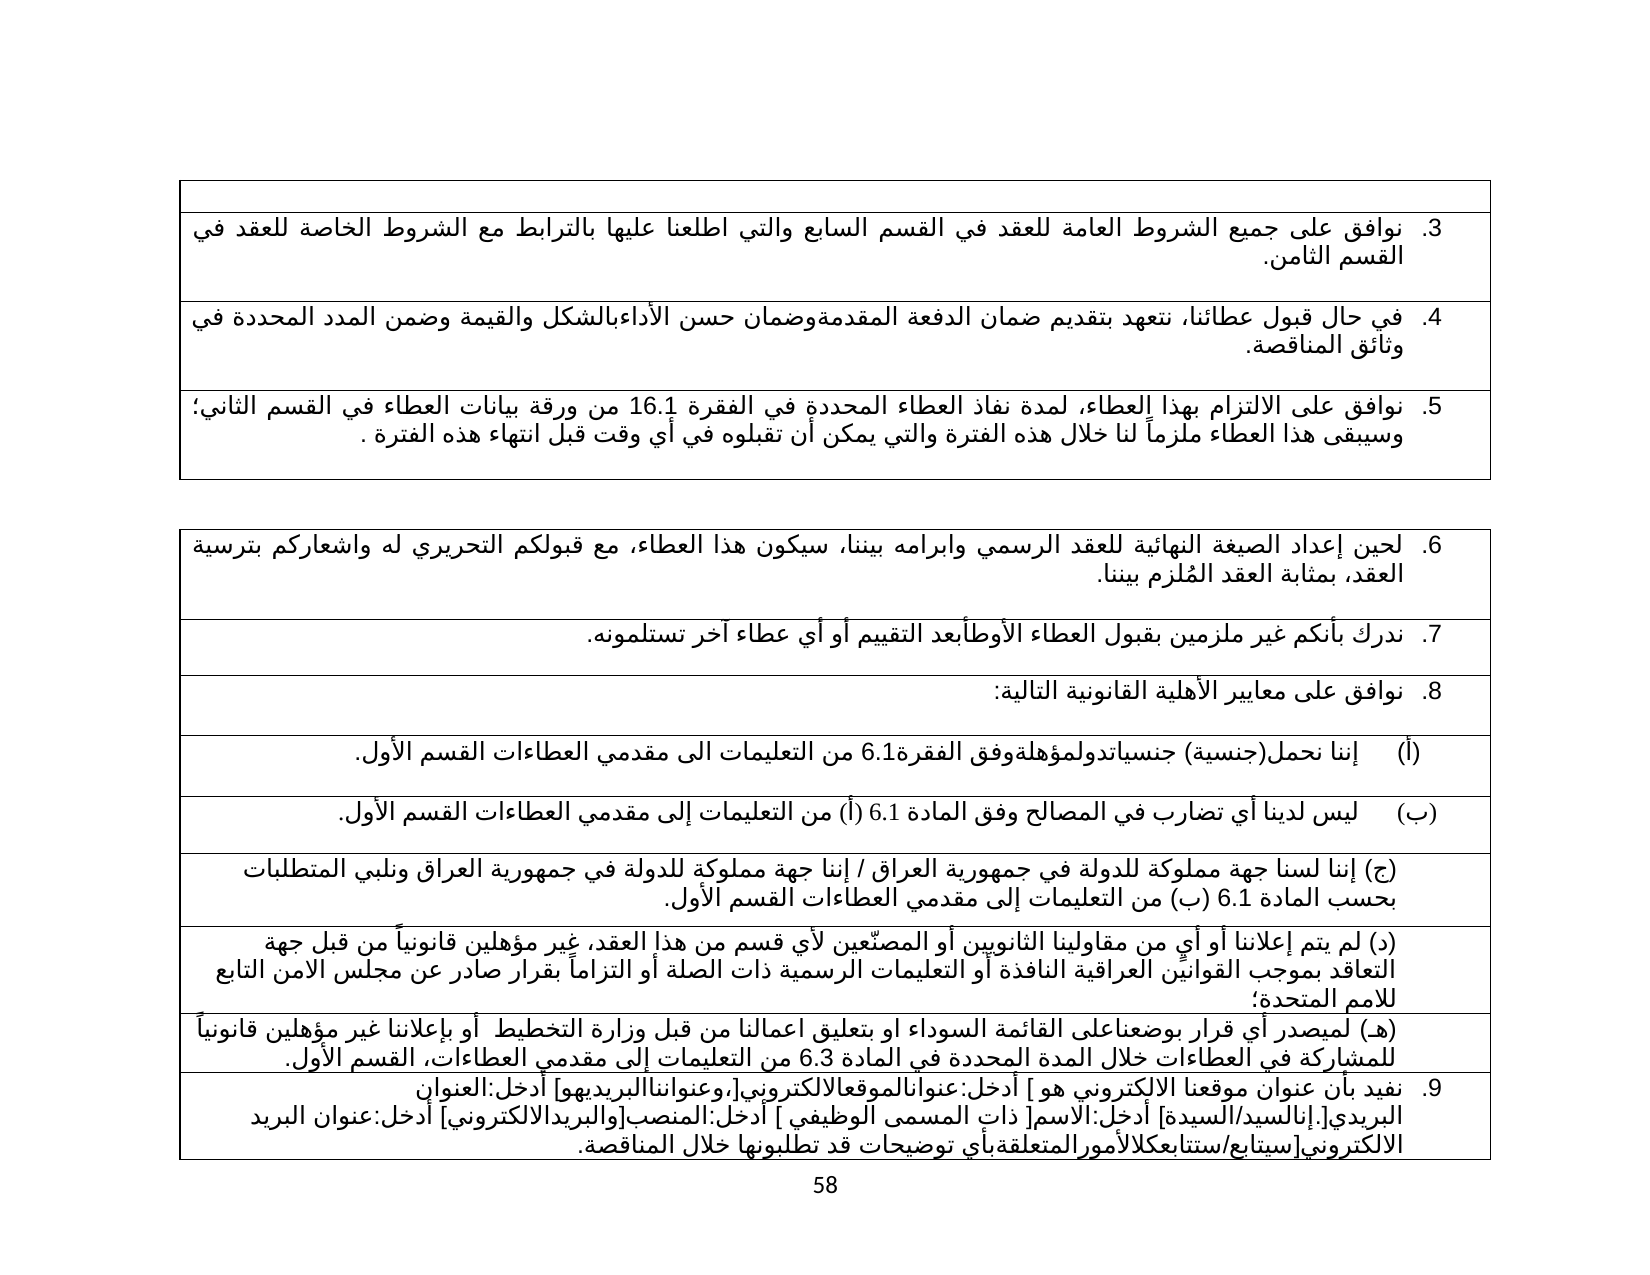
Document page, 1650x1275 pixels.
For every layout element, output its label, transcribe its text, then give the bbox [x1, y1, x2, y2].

table_cell (هـ) لميصدر أي قرار بوضعناعلى القائمة السوداء او بتعليق اعمالنا من قبل وزارة التخطيط أو بإعلاننا غير مؤهلين قانونياً للمشاركة في العطاءات خلال المدة المحددة في المادة 6.3 من التعليمات إلى مقدمي العطاءات، القسم الأول. [181, 1014, 1490, 1072]
table_cell نوافق على معايير الأهلية القانونية التالية: [181, 676, 1490, 735]
table_cell ليس لدينا أي تضارب في المصالح وفق المادة 6.1 (أ) من التعليمات إلى مقدمي العطاءات القسم الأول. [181, 797, 1490, 853]
table_cell ندرك بأنكم غير ملزمين بقبول العطاء الأوطأبعد التقييم أو أي عطاء آخر تستلمونه. [181, 620, 1490, 675]
table_cell نفيد بأن عنوان موقعنا الالكتروني هو ] أدخل:عنوانالموقعالالكتروني[،وعنوانناالبريديهو] أدخل:العنوان البريدي[.إنالسيد/السيدة] أدخل:الاسم[ ذات المسمى الوظيفي ] أدخل:المنصب[والبريدالالكتروني] أدخل:عنوان البريد الالكتروني[سيتابع/ستتابعكلالأمورالمتعلقةبأي توضيحات قد تطلبونها خلال المناقصة. [181, 1073, 1490, 1159]
table_cell في حال قبول عطائنا، نتعهد بتقديم ضمان الدفعة المقدمةوضمان حسن الأداءبالشكل والقيمة وضمن المدد المحددة في وثائق المناقصة. [181, 302, 1490, 390]
table_cell نوافق على جميع الشروط العامة للعقد في القسم السابع والتي اطلعنا عليها بالترابط مع الشروط الخاصة للعقد في القسم الثامن. [181, 213, 1490, 301]
table_cell (د) لم يتم إعلاننا أو أيٍ من مقاولينا الثانويين أو المصنّعين لأي قسم من هذا العقد، غير مؤهلين قانونياً من قبل جهة التعاقد بموجب القوانين العراقية النافذة أو التعليمات الرسمية ذات الصلة أو التزاماً بقرار صادر عن مجلس الامن التابع للامم المتحدة؛ [181, 927, 1490, 1013]
table_cell إننا نحمل(جنسية) جنسياتدولمؤهلةوفق الفقرة6.1 من التعليمات الى مقدمي العطاءات القسم الأول. [181, 736, 1490, 796]
table_cell (ج) إننا لسنا جهة مملوكة للدولة في جمهورية العراق / إننا جهة مملوكة للدولة في جمهورية العراق ونلبي المتطلبات بحسب المادة 6.1 (ب) من التعليمات إلى مقدمي العطاءات القسم الأول. [181, 854, 1490, 926]
table_cell نوافق على الالتزام بهذا العطاء، لمدة نفاذ العطاء المحددة في الفقرة 16.1 من ورقة بيانات العطاء في القسم الثاني؛ وسيبقى هذا العطاء ملزماً لنا خلال هذه الفترة والتي يمكن أن تقبلوه في أي وقت قبل انتهاء هذه الفترة . [181, 391, 1490, 479]
table_header لحين إعداد الصيغة النهائية للعقد الرسمي وابرامه بيننا، سيكون هذا العطاء، مع قبولكم التحريري له واشعاركم بترسية العقد، بمثابة العقد المُلزم بيننا. [181, 530, 1490, 618]
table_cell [181, 181, 1490, 212]
